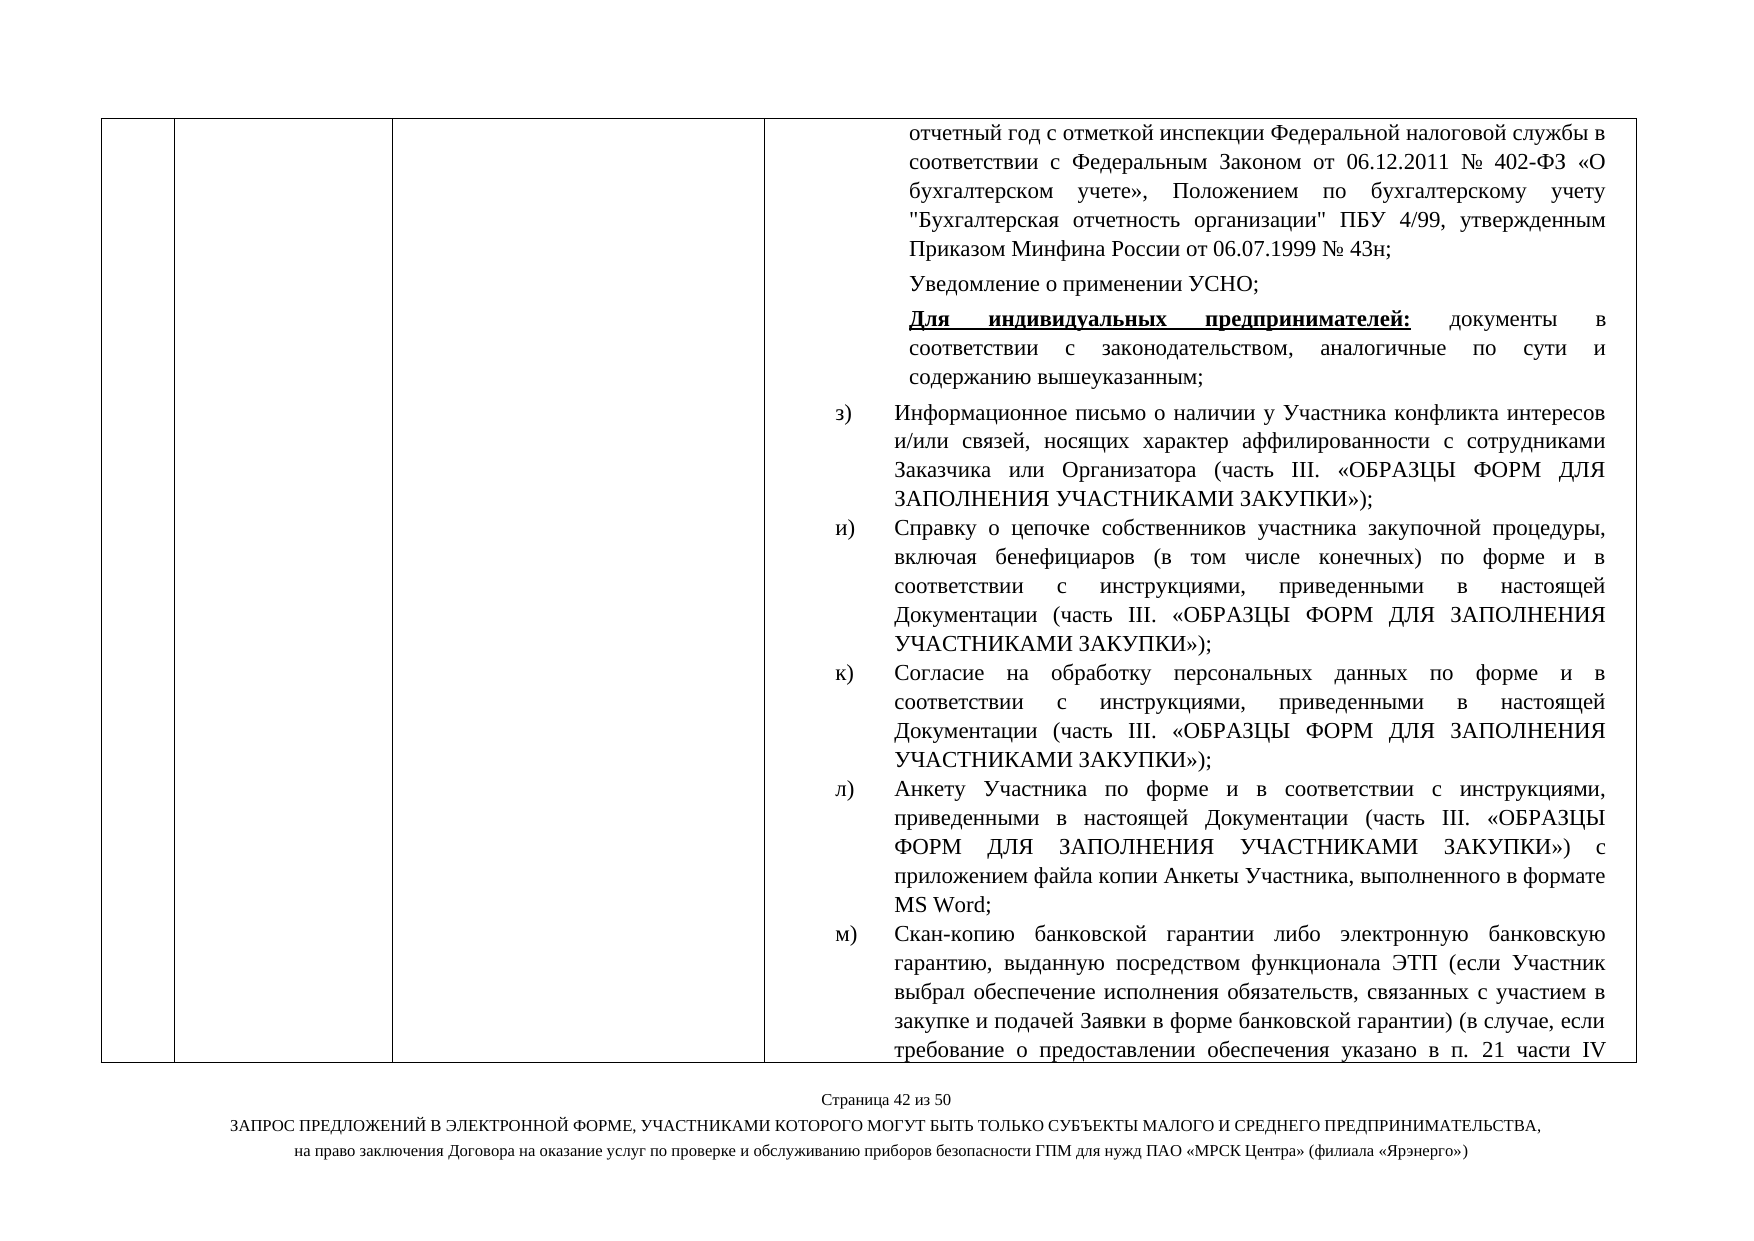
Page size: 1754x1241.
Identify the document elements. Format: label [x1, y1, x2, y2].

table_cell [175, 119, 392, 1062]
table_cell [102, 119, 174, 1062]
table_cell [765, 119, 1636, 1062]
table_cell [393, 119, 764, 1062]
